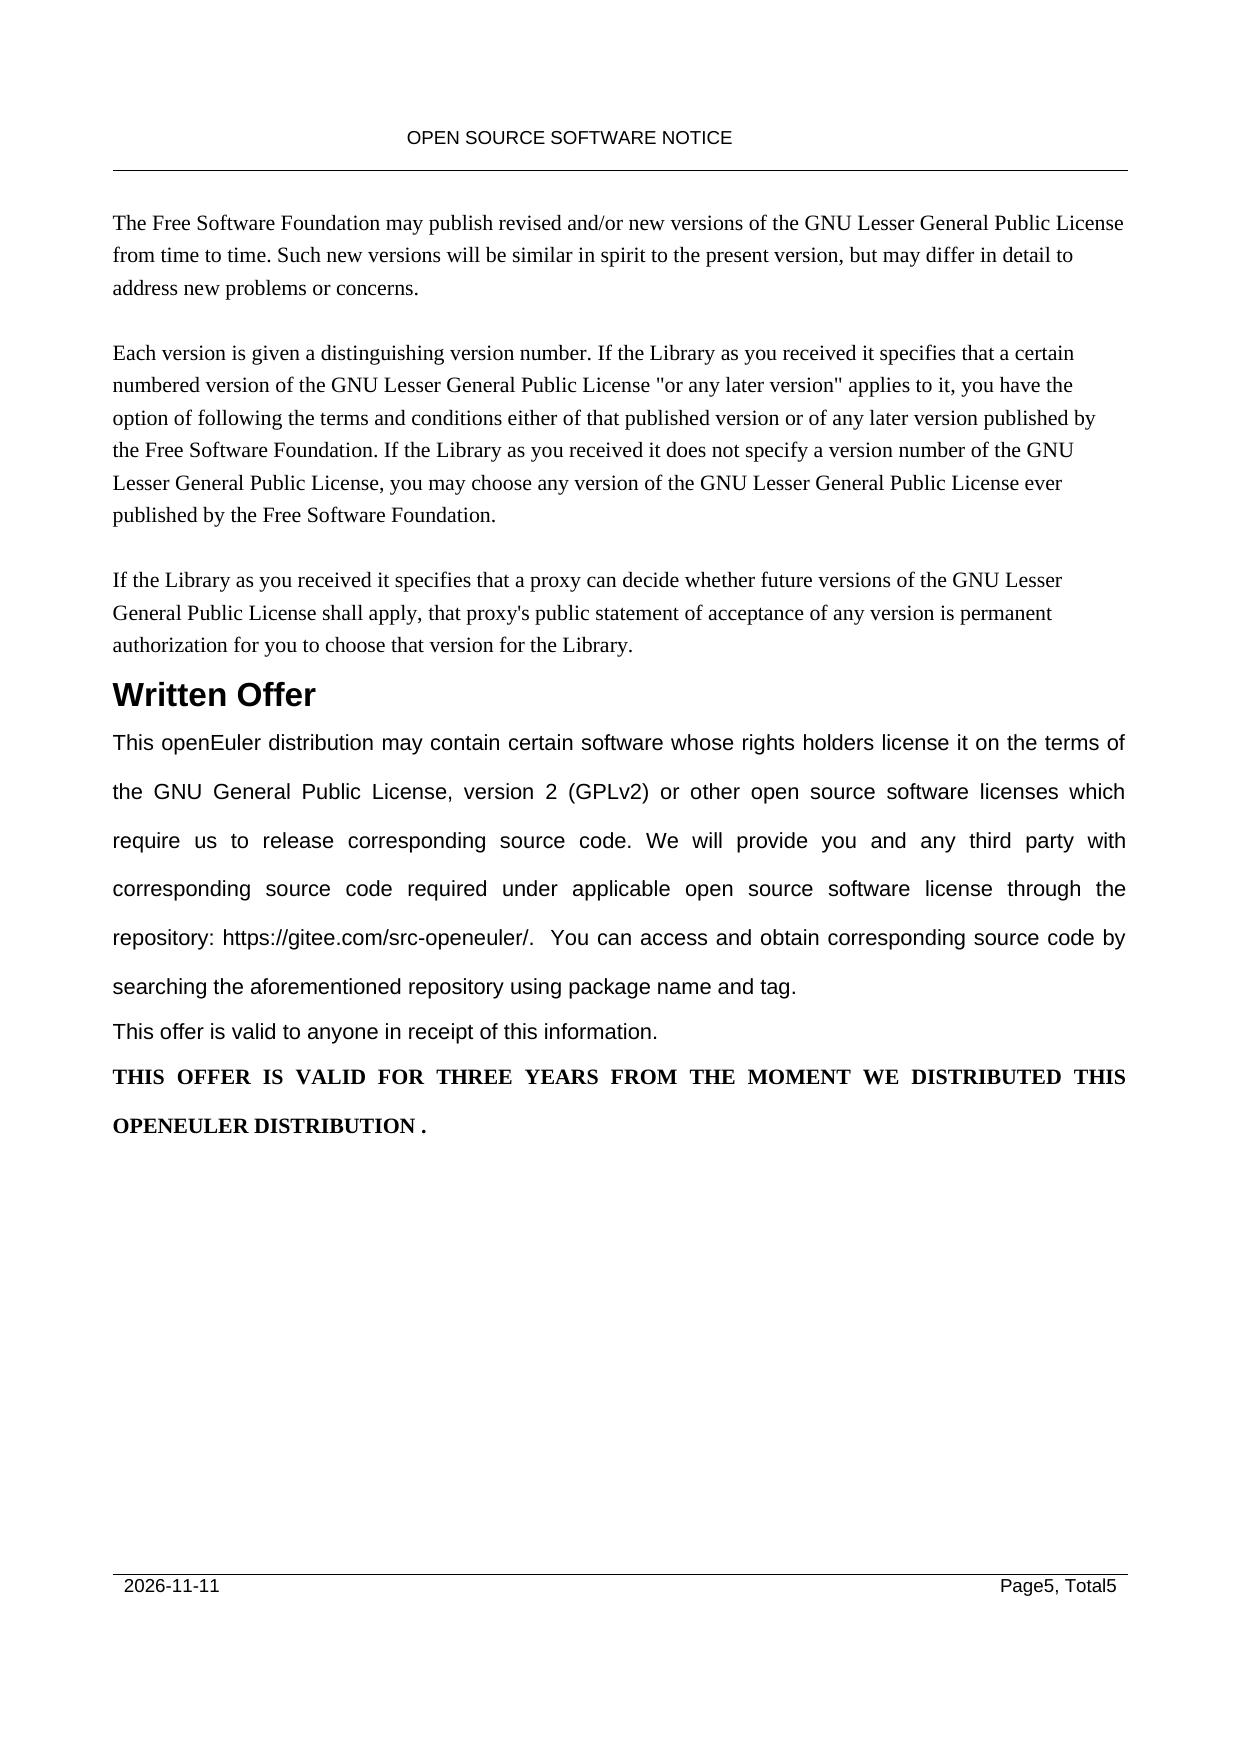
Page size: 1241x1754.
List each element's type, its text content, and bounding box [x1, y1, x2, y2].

text Written Offer [112, 661, 1128, 726]
text This openEuler distribution may contain certain software whose rights holders license it on the terms of the GNU General Public License, version 2 (GPLv2) or other open source software licenses which require us to release corresponding source code. We will provide you and any third party with corresponding source code required under applicable open source software license through the repository: https://gitee.com/src-openeuler/. You can access and obtain corresponding source code by searching the aforementioned repository using package name and tag. [112, 726, 1128, 1003]
text This offer is valid to anyone in receipt of this information. [112, 1015, 1128, 1048]
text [112, 206, 1128, 661]
text THIS OFFER IS VALID FOR THREE YEARS FROM THE MOMENT WE DISTRIBUTED THIS OPENEULER DISTRIBUTION . [112, 1060, 1128, 1142]
